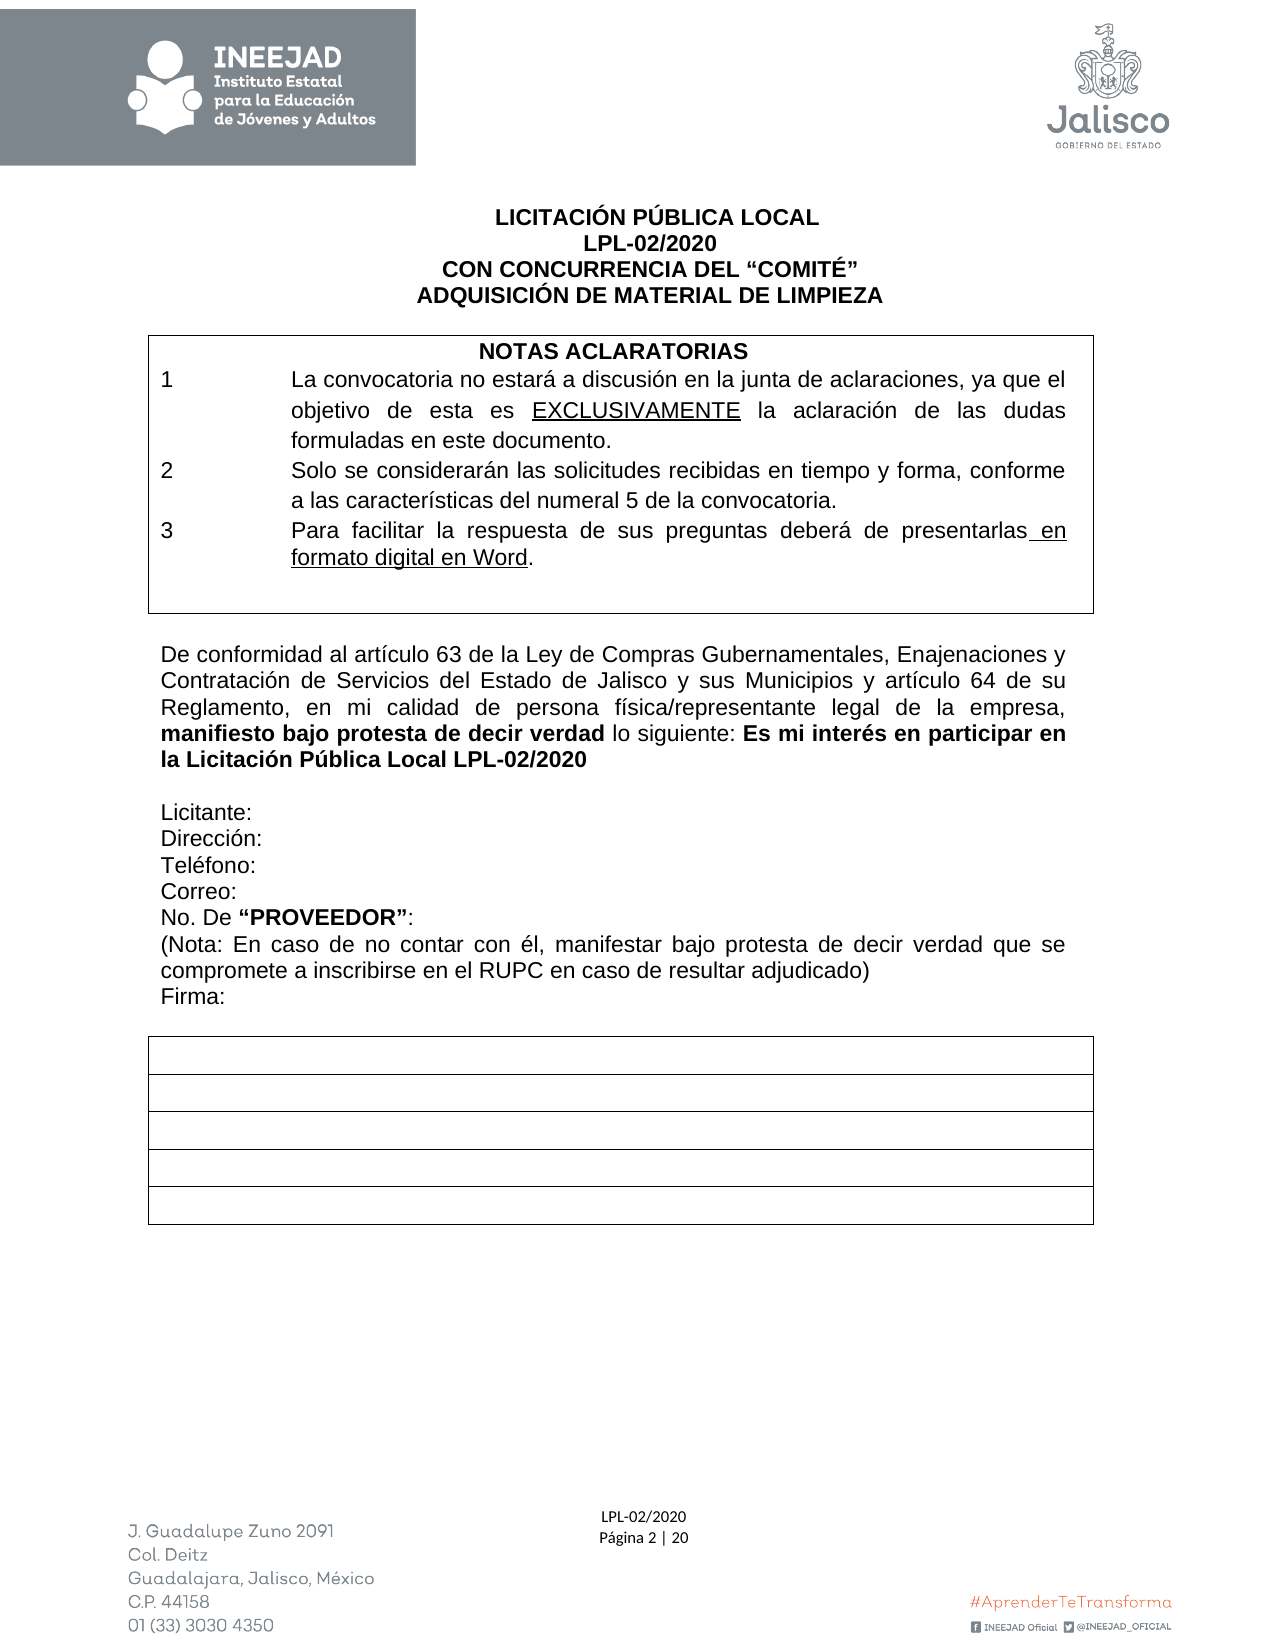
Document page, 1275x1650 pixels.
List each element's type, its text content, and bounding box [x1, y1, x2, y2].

text LICITACIÓN PÚBLICA LOCAL [148, 203, 1167, 230]
table_cell [149, 1150, 1093, 1186]
table_cell [149, 1075, 1093, 1111]
table_cell Solo se considerarán las solicitudes recibidas en tiempo y forma, conforme a las características del numeral 5 de la convocatoria. [279, 457, 1093, 517]
table_cell [149, 1187, 1093, 1223]
table_cell De conformidad al artículo 63 de la Ley de Compras Gubernamentales, Enajenaciones y Contratación de Servicios del Estado de Jalisco y sus Municipios y artículo 64 de su Reglamento, en mi calidad de persona física/representante legal de la empresa, manifiesto bajo protesta de decir verdad lo siguiente: Es mi interés en participar en la Licitación Pública Local LPL-02/2020 Licitante: [149, 614, 1093, 825]
table_cell 1 [149, 366, 279, 457]
text CON CONCURRENCIA DEL “COMITÉ” [148, 256, 1152, 282]
table_cell [149, 1037, 1093, 1073]
table_cell 2 [149, 457, 279, 517]
table_cell 3 [149, 518, 279, 613]
table_cell Dirección: Teléfono: Correo: No. De “PROVEEDOR”: (Nota: En caso de no contar con él, manifestar bajo protesta de decir verdad que se compromete a inscribirse en el RUPC en caso de resultar adjudicado) Firma: [149, 825, 1093, 1036]
table_cell Para facilitar la respuesta de sus preguntas deberá de presentarlas en formato digital en Word. [279, 518, 1093, 613]
picture [0, 6, 1266, 1638]
table_cell [149, 1112, 1093, 1148]
table_cell La convocatoria no estará a discusión en la junta de aclaraciones, ya que el objetivo de esta es EXCLUSIVAMENTE la aclaración de las dudas formuladas en este documento. [279, 366, 1093, 457]
table_header NOTAS ACLARATORIAS [149, 336, 1093, 366]
text LPL-02/2020 [148, 230, 1152, 256]
text ADQUISICIÓN DE MATERIAL DE LIMPIEZA [148, 282, 1152, 309]
